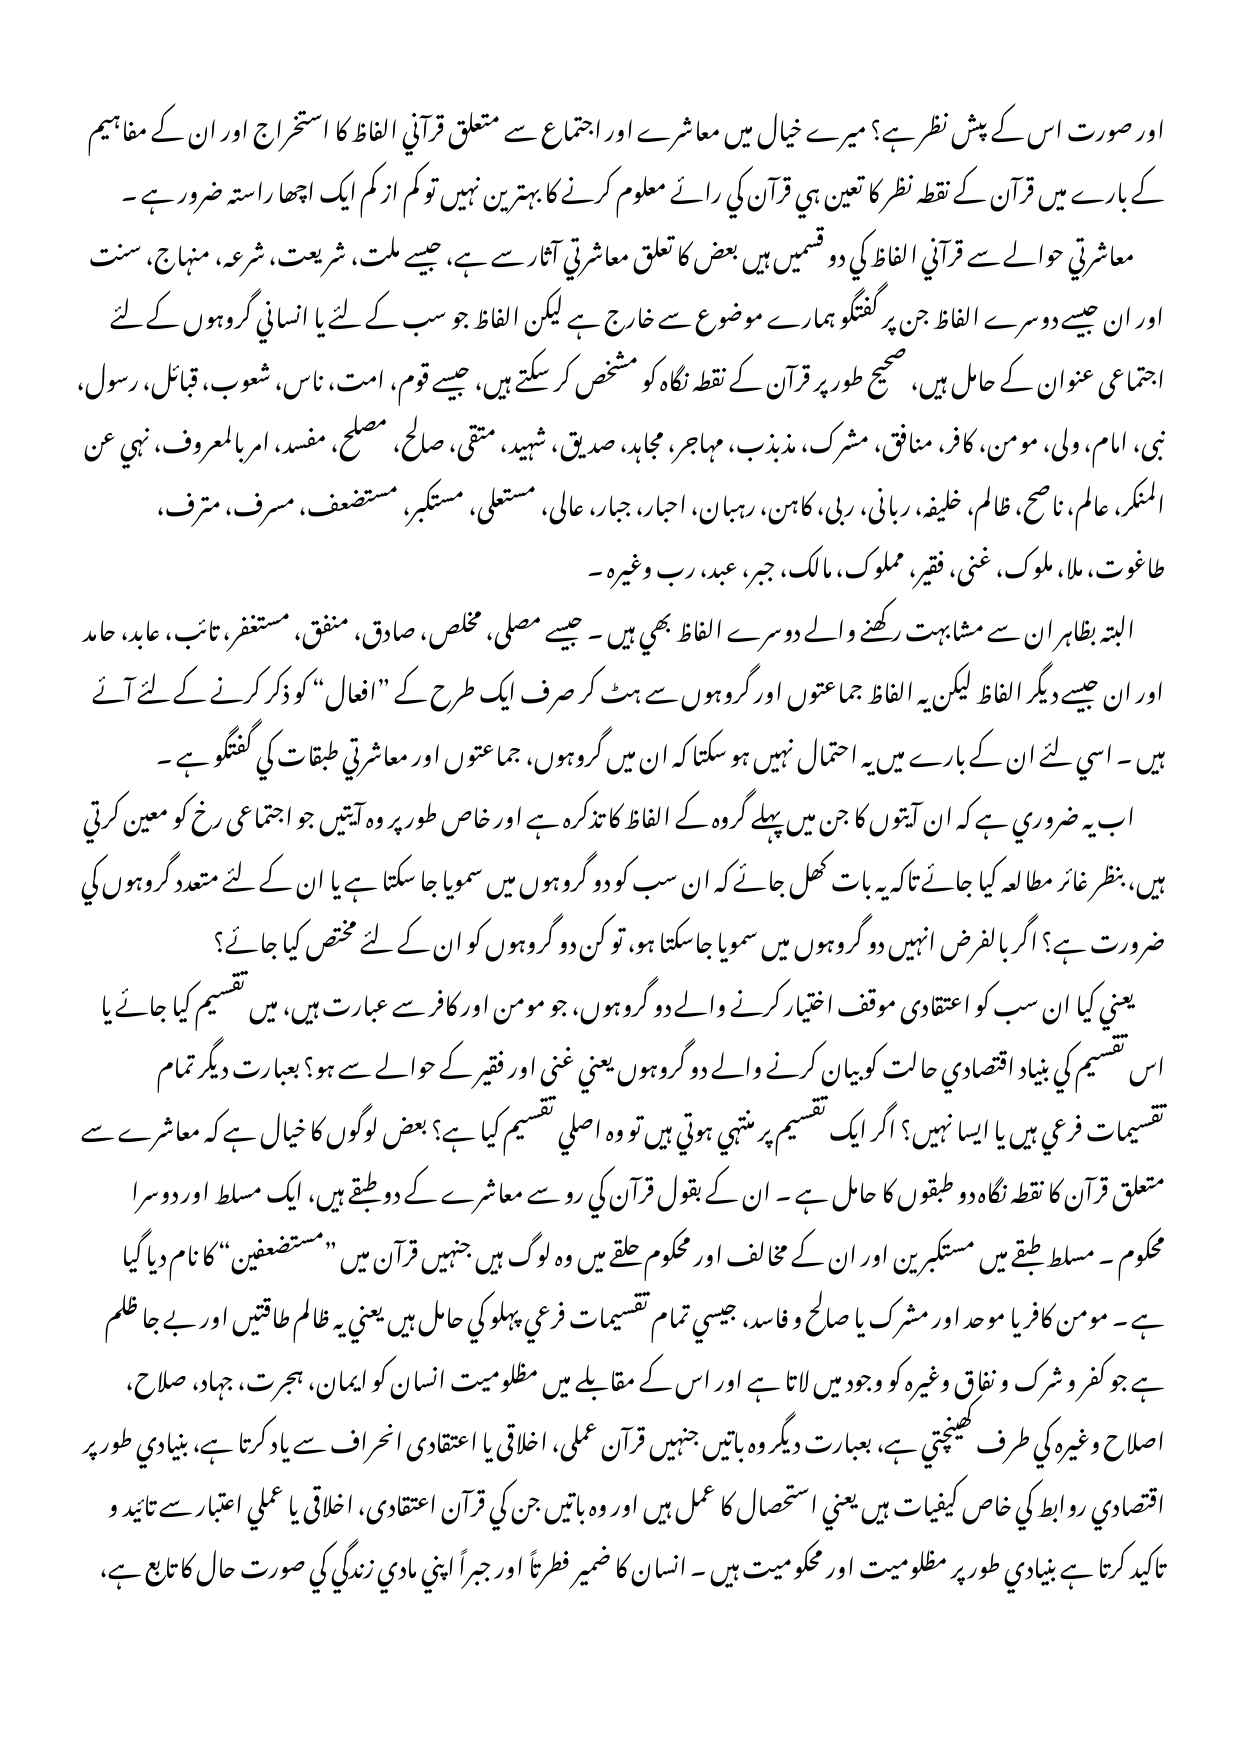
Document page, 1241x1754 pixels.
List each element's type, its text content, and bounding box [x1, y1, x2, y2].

text معاشرتي حوالے سے قرآني الفاظ كي دو قسميں ہيں بعض كا تعلق معاشرتي آثار سے ہے، جيسے ملت، شريعت، شرعہ، منہاج، سنت اور ان جيسے دوسرے الفاظ جن پر گفتگو ہمارے موضوع سے خارج ہے ليكن الفاظ جو سب كے لئے يا انساني گروہوں كے لئے اجتماعى عنوان كے حامل ہيں، صحيح طور پر قرآن كے نقطہ نگاہ كو مشخص كر سكتے ہيں، جيسے قوم، امت، ناس، شعوب، قبائل، رسول، نبى، امام، ولى، مومن، كافر، منافق، مشرك، مذبذب، مہاجر، مجاہد، صديق، شہيد، متقى، صالح، مصلح، مفسد، امر بالمعروف، نہي عن المنكر، عالم، ناصح، ظالم، خليفہ، ربانى، ربى، كاہن، رہبان، احبار، جبار، عالى، مستعلى، مستكبر، مستضعف، مسرف، مترف، طاغوت، ملا، ملوك، غنى، فقير، مملوك، مالك، جبر، عبد، رب وغيرہ ۔ [75, 219, 1165, 594]
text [75, 94, 1165, 219]
text اب يہ ضروري ہے كہ ان آيتوں كا جن ميں پہلے گروہ كے الفاظ كا تذكرہ ہے اور خاص طور پر وہ آيتيں جو اجتماعى رخ كو معين كرتي ہيں، بنظر غائر مطالعہ كيا جائے تاكہ يہ بات كھل جائے كہ ان سب كو دو گروہوں ميں سمويا جا سكتا ہے يا ان كے لئے متعدد گروہوں كي ضرورت ہے؟ اگر بالفرض انہيں دو گروہوں ميں سمويا جاسكتا ہو، تو كن دو گروہوں كو ان كے لئے مختص كيا جائے؟ [75, 781, 1165, 969]
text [75, 969, 1165, 1594]
text البتہ بظاہر ان سے مشابہت ركھنے والے دوسرے الفاظ بھي ہيں ۔ جيسے مصلى، مخلص، صادق، منفق، مستغفر، تائب، عابد، حامد اور ان جيسے ديگر الفاظ ليكن يہ الفاظ جماعتوں اور گروہوں سے ہٹ كر صرف ايك طرح كے ”افعال“ كو ذكر كرنے كے لئے آئے ہيں ۔ اسي لئے ان كے بارے ميں يہ احتمال نہيں ہو سكتا كہ ان ميں گروہوں، جماعتوں اور معاشرتي طبقات كي گفتگو ہے ۔ [75, 594, 1165, 781]
